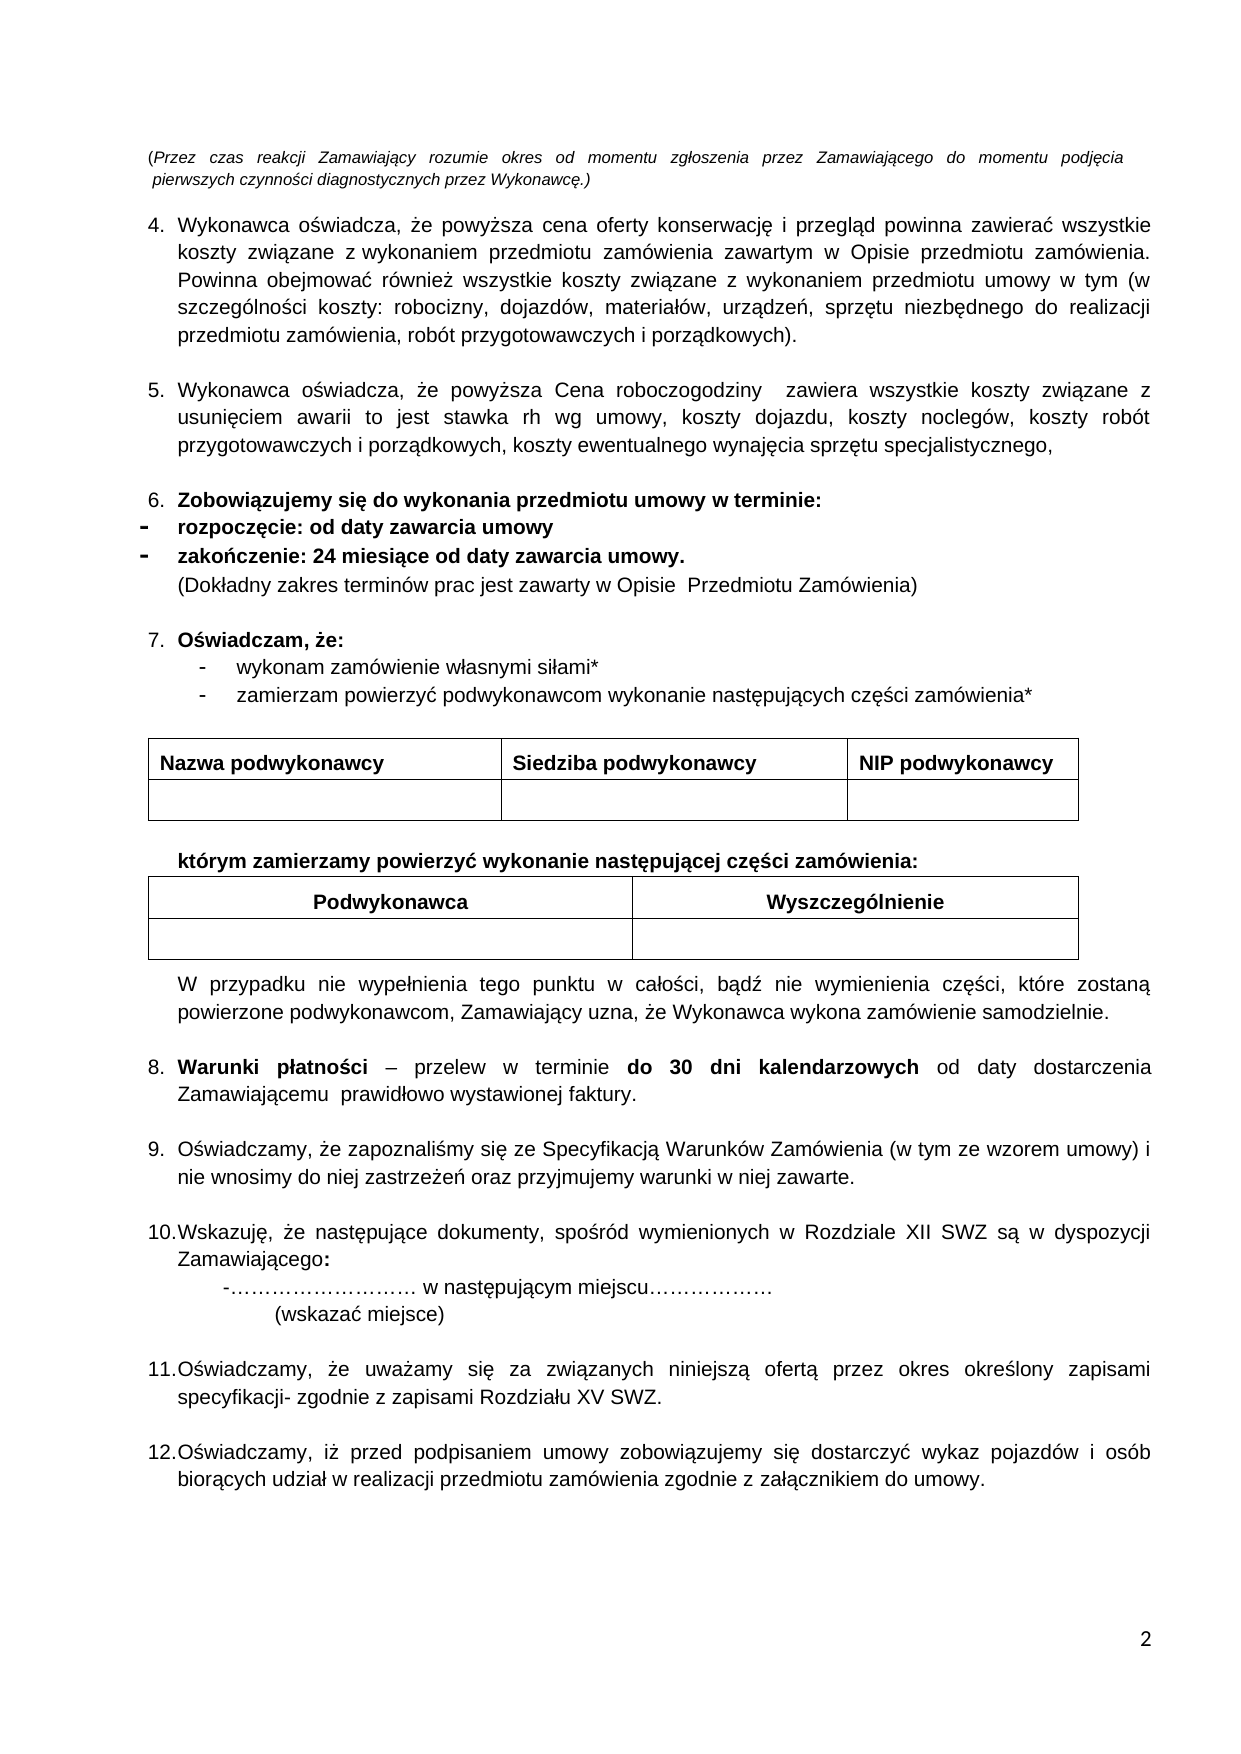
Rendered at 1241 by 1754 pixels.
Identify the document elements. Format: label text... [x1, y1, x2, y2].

list Wykonawca oświadcza, że powyższa Cena roboczogodziny zawiera wszystkie koszty związane z usunięciem awarii to jest stawka rh wg umowy, koszty dojazdu, koszty noclegów, koszty robót przygotowawczych i porządkowych, koszty ewentualnego wynajęcia sprzętu specjalistycznego, [148, 377, 1152, 456]
list (Dokładny zakres terminów prac jest zawarty w Opisie Przedmiotu Zamówienia) [177, 572, 1152, 596]
list rozpoczęcie: od daty zawarcia umowy [140, 515, 1152, 540]
list Wykonawca oświadcza, że powyższa cena oferty konserwację i przegląd powinna zawierać wszystkie koszty związane z wykonaniem przedmiotu zamówienia zawartym w Opisie przedmiotu zamówienia. Powinna obejmować również wszystkie koszty związane z wykonaniem przedmiotu umowy w tym (w szczególności koszty: robocizny, dojazdów, materiałów, urządzeń, sprzętu niezbędnego do realizacji przedmiotu zamówienia, robót przygotowawczych i porządkowych). [148, 212, 1152, 346]
list wykonam zamówienie własnymi siłami* [199, 655, 1152, 679]
table_header NIP podwykonawcy [848, 739, 1078, 779]
list Wskazuję, że następujące dokumenty, spośród wymienionych w Rozdziale XII SWZ są w dyspozycji Zamawiającego: [148, 1219, 1152, 1271]
table_header Nazwa podwykonawcy [149, 739, 501, 779]
list Zobowiązujemy się do wykonania przedmiotu umowy w terminie: [148, 487, 1152, 511]
text (wskazać miejsce) [148, 1302, 1152, 1326]
table_header Wyszczególnienie [633, 877, 1078, 917]
table_header Siedziba podwykonawcy [502, 739, 847, 779]
table_cell [502, 780, 847, 820]
table_header Podwykonawca [149, 877, 632, 917]
list Oświadczamy, że zapoznaliśmy się ze Specyfikacją Warunków Zamówienia (w tym ze wzorem umowy) i nie wnosimy do niej zastrzeżeń oraz przyjmujemy warunki w niej zawarte. [148, 1137, 1152, 1188]
table_cell [848, 780, 1078, 820]
list Warunki płatności – przelew w terminie do 30 dni kalendarzowych od daty dostarczenia Zamawiającemu prawidłowo wystawionej faktury. [148, 1054, 1152, 1106]
table_cell [149, 919, 632, 958]
table_cell [149, 780, 501, 820]
text W przypadku nie wypełnienia tego punktu w całości, bądź nie wymienienia części, które zostaną powierzone podwykonawcom, Zamawiający uzna, że Wykonawca wykona zamówienie samodzielnie. [177, 972, 1152, 1023]
list -……………………… w następującym miejscu……………… [223, 1274, 1152, 1298]
list zakończenie: 24 miesiące od daty zawarcia umowy. [140, 544, 1152, 569]
table_cell [633, 919, 1078, 958]
list Oświadczam, że: [148, 627, 1152, 651]
text którym zamierzamy powierzyć wykonanie następującej części zamówienia: [177, 849, 1152, 873]
list Oświadczamy, iż przed podpisaniem umowy zobowiązujemy się dostarczyć wykaz pojazdów i osób biorących udział w realizacji przedmiotu zamówienia zgodnie z załącznikiem do umowy. [148, 1439, 1152, 1491]
list zamierzam powierzyć podwykonawcom wykonanie następujących części zamówienia* [199, 683, 1152, 707]
list Oświadczamy, że uważamy się za związanych niniejszą ofertą przez okres określony zapisami specyfikacji- zgodnie z zapisami Rozdziału XV SWZ. [148, 1357, 1152, 1408]
text (Przez czas reakcji Zamawiający rozumie okres od momentu zgłoszenia przez Zamawiającego do momentu podjęcia pierwszych czynności diagnostycznych przez Wykonawcę.) [148, 148, 1152, 189]
